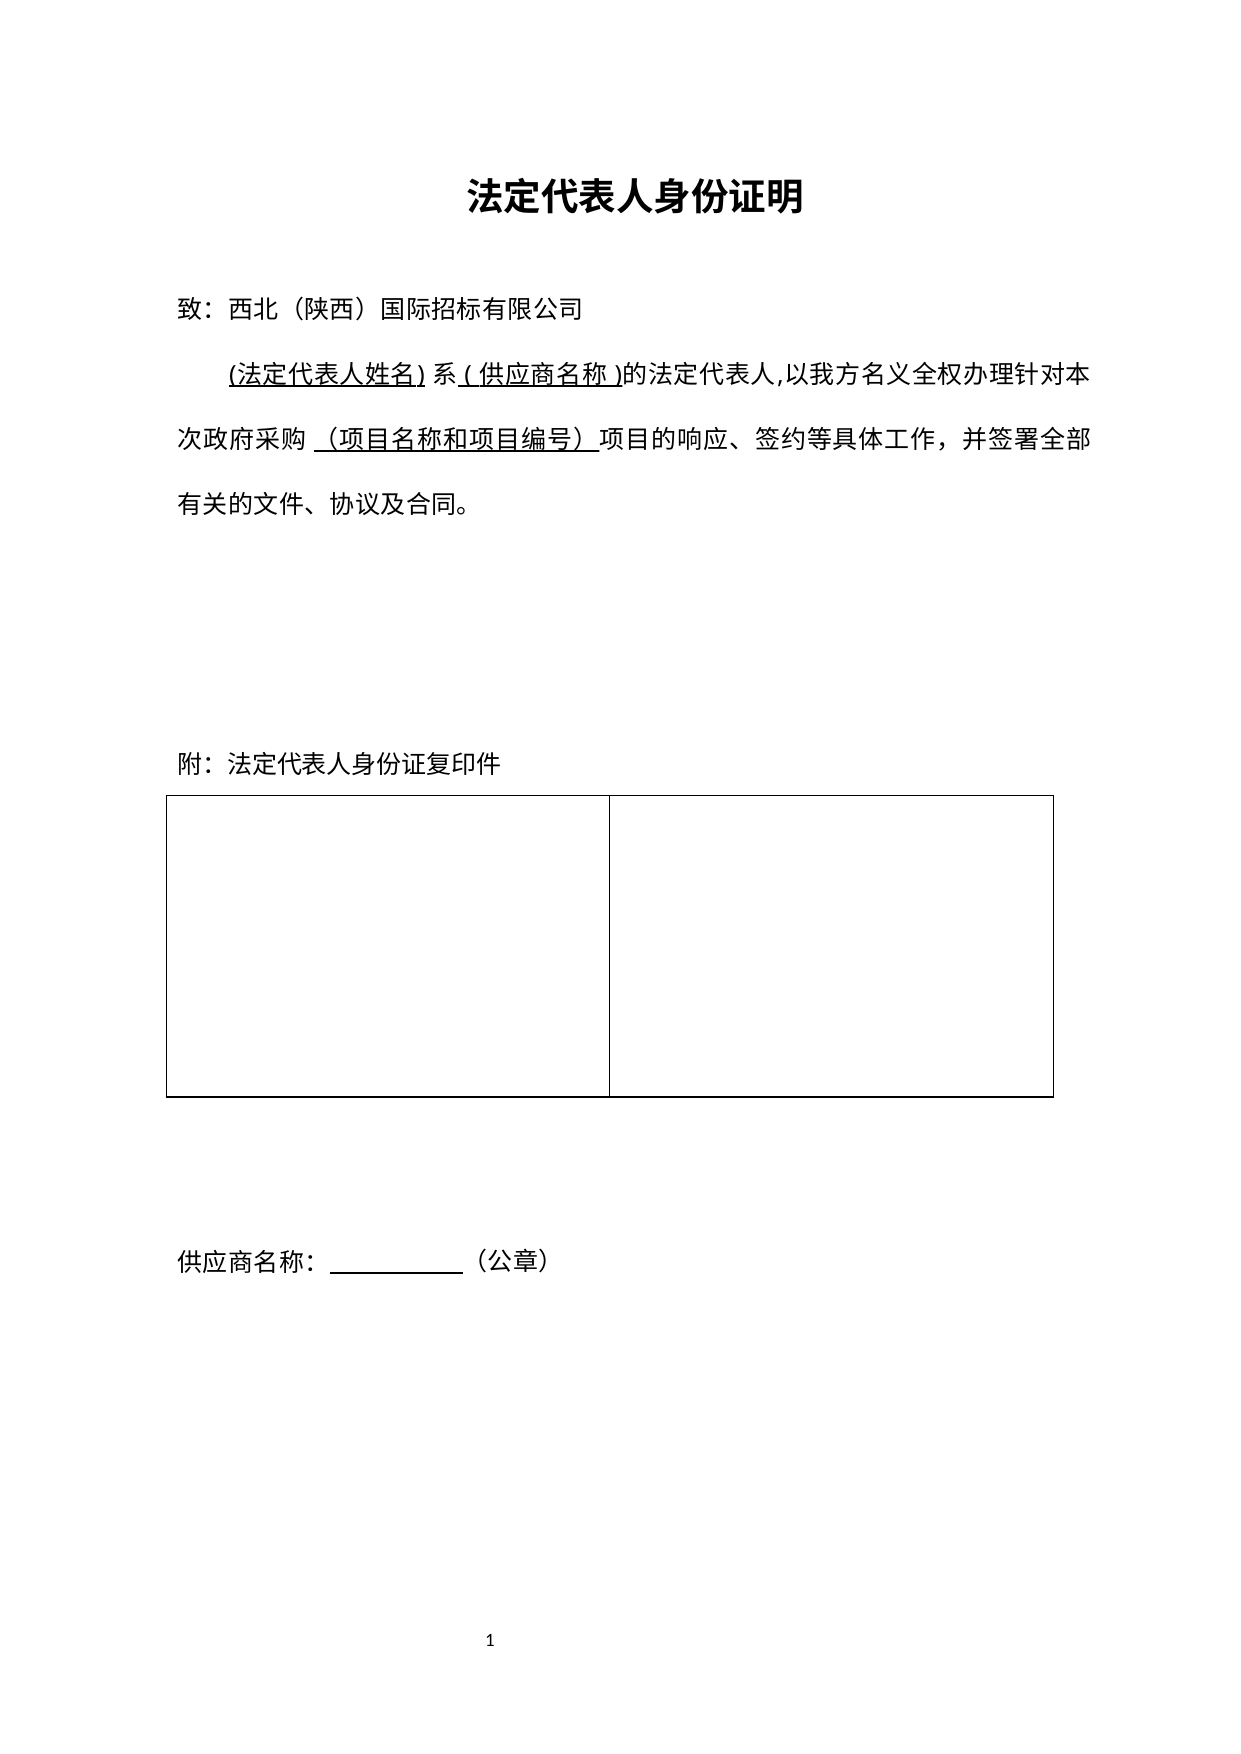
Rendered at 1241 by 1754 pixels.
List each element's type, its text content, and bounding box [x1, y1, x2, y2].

text 法定代表人身份证明 [177, 162, 1092, 227]
table_header [167, 796, 609, 1096]
text (法定代表人姓名) 系 ( 供应商名称 )的法定代表人,以我方名义全权办理针对本次政府采购 （项目名称和项目编号）项目的响应、签约等具体工作，并签署全部有关的文件、协议及合同。 [177, 340, 1092, 535]
text 供应商名称： （公章） [177, 1227, 1038, 1292]
table_header [610, 796, 1053, 1096]
text 致：西北（陕西）国际招标有限公司 [177, 275, 1092, 340]
text 附：法定代表人身份证复印件 [177, 730, 1092, 795]
